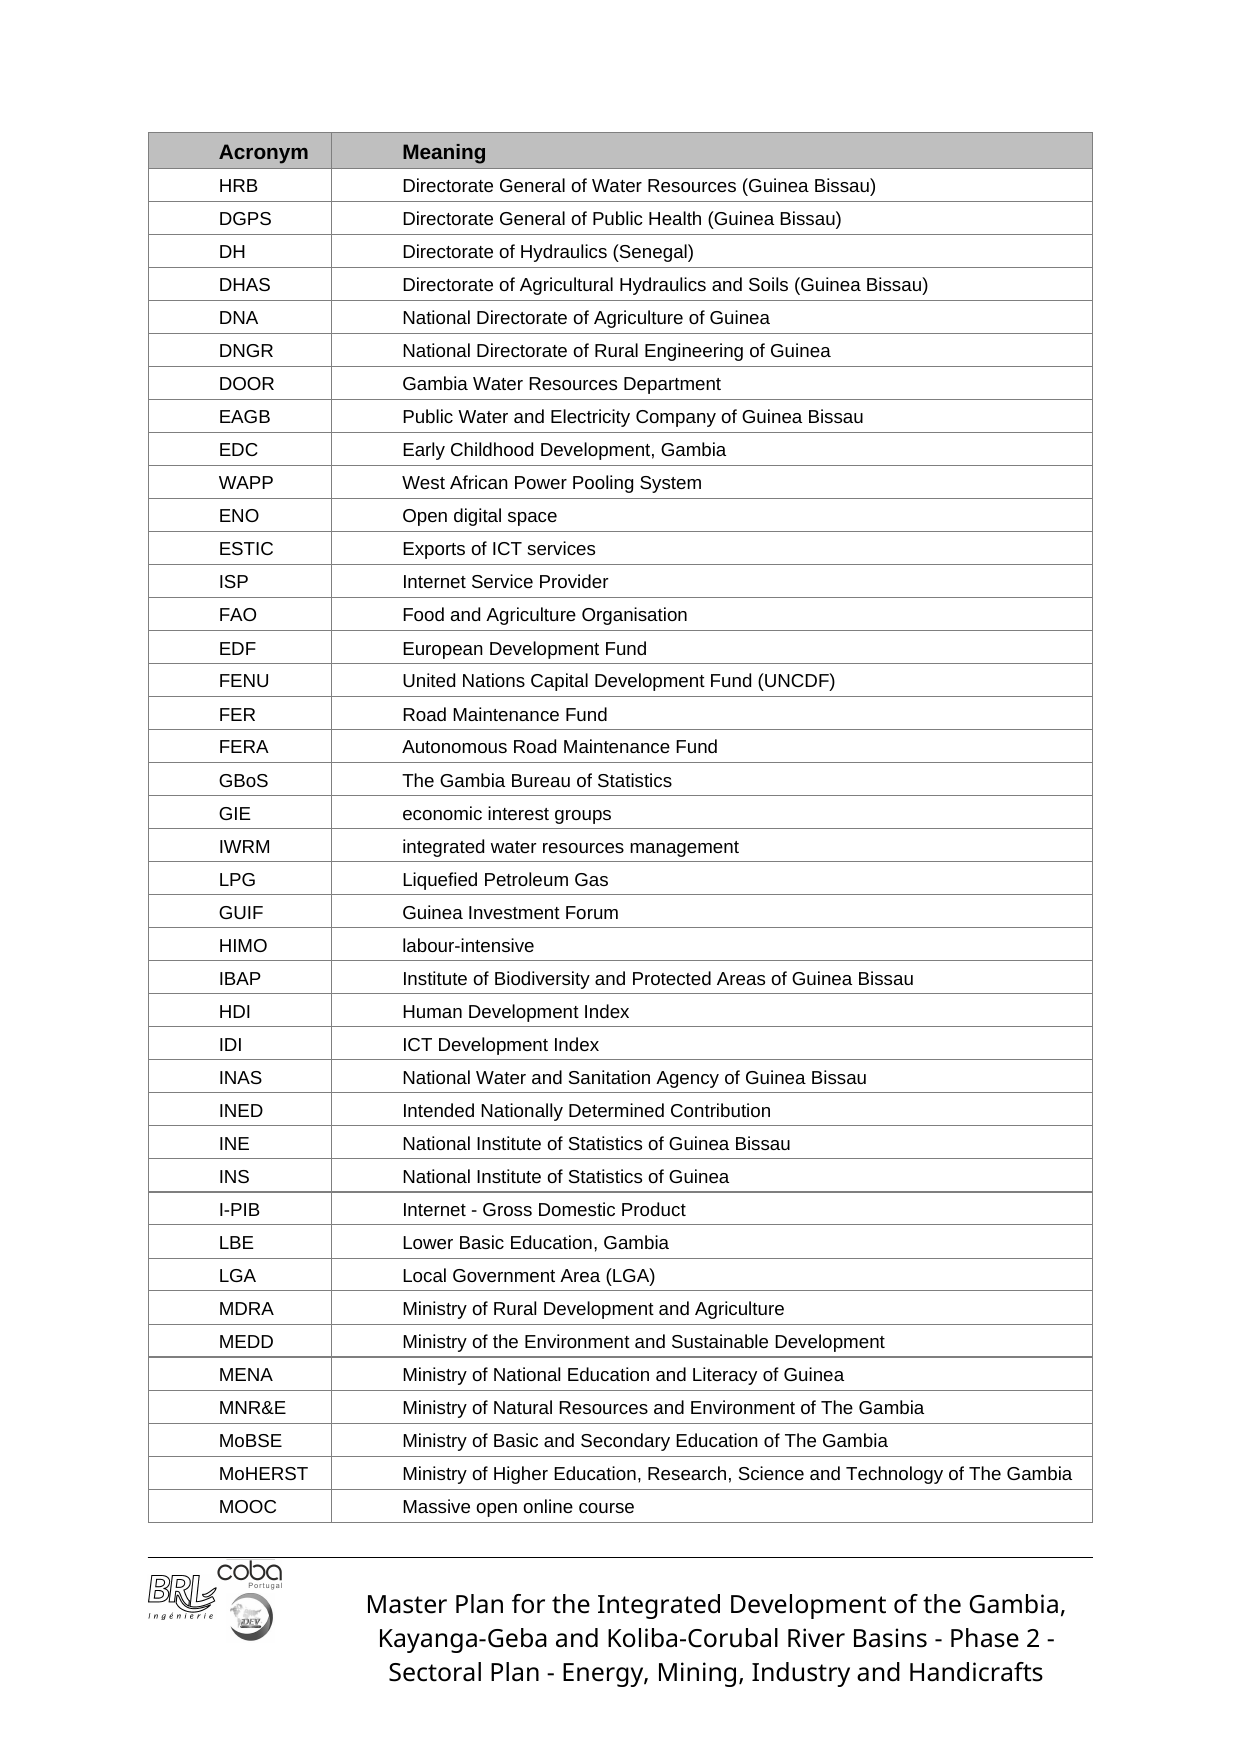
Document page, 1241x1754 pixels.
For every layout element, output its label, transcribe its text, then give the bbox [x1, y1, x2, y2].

table_cell HDI [149, 994, 331, 1026]
table_cell INE [149, 1126, 331, 1158]
table_cell Lower Basic Education, Gambia [332, 1225, 1092, 1257]
table_cell EDC [149, 433, 331, 465]
table_cell HIMO [149, 928, 331, 960]
table_cell MDRA [149, 1291, 331, 1323]
table_cell Road Maintenance Fund [332, 697, 1092, 729]
table_header Acronym [149, 133, 331, 168]
table_cell DNGR [149, 334, 331, 366]
table_cell Ministry of Higher Education, Research, Science and Technology of The Gambia [332, 1457, 1092, 1488]
table_cell Ministry of Rural Development and Agriculture [332, 1291, 1092, 1323]
table_cell Ministry of Natural Resources and Environment of The Gambia [332, 1391, 1092, 1422]
table_cell Liquefied Petroleum Gas [332, 862, 1092, 894]
table_cell Open digital space [332, 499, 1092, 531]
table_cell Directorate of Hydraulics (Senegal) [332, 235, 1092, 267]
table_cell HRB [149, 169, 331, 201]
table_cell integrated water resources management [332, 829, 1092, 861]
table_cell Early Childhood Development, Gambia [332, 433, 1092, 465]
table_cell Food and Agriculture Organisation [332, 598, 1092, 630]
table_cell National Institute of Statistics of Guinea [332, 1159, 1092, 1191]
table_cell LBE [149, 1225, 331, 1257]
table_cell FER [149, 697, 331, 729]
table_cell National Directorate of Agriculture of Guinea [332, 301, 1092, 333]
table_cell DGPS [149, 202, 331, 234]
table_cell National Water and Sanitation Agency of Guinea Bissau [332, 1060, 1092, 1092]
table_cell MoHERST [149, 1457, 331, 1488]
table_cell economic interest groups [332, 796, 1092, 828]
picture [147, 1559, 282, 1620]
table_cell MOOC [149, 1490, 331, 1522]
table_cell GUIF [149, 895, 331, 927]
table_cell ENO [149, 499, 331, 531]
table_cell MEDD [149, 1325, 331, 1356]
table_cell National Institute of Statistics of Guinea Bissau [332, 1126, 1092, 1158]
table_cell FAO [149, 598, 331, 630]
table_cell EDF [149, 631, 331, 663]
table_cell West African Power Pooling System [332, 466, 1092, 498]
table_header Meaning [332, 133, 1092, 168]
table_cell DHAS [149, 268, 331, 300]
table_cell Massive open online course [332, 1490, 1092, 1522]
table_cell European Development Fund [332, 631, 1092, 663]
table_cell IDI [149, 1027, 331, 1059]
table_cell Local Government Area (LGA) [332, 1259, 1092, 1290]
table_cell Human Development Index [332, 994, 1092, 1026]
table_cell GIE [149, 796, 331, 828]
table_cell The Gambia Bureau of Statistics [332, 763, 1092, 795]
table_cell Intended Nationally Determined Contribution [332, 1093, 1092, 1125]
table_cell Internet Service Provider [332, 565, 1092, 597]
table_cell MoBSE [149, 1424, 331, 1456]
table_cell I-PIB [149, 1193, 331, 1224]
table_cell Exports of ICT services [332, 532, 1092, 564]
table_cell ISP [149, 565, 331, 597]
table_cell Directorate of Agricultural Hydraulics and Soils (Guinea Bissau) [332, 268, 1092, 300]
table_cell Institute of Biodiversity and Protected Areas of Guinea Bissau [332, 961, 1092, 993]
table_cell MENA [149, 1358, 331, 1389]
table_cell ESTIC [149, 532, 331, 564]
table_cell DNA [149, 301, 331, 333]
table_cell INAS [149, 1060, 331, 1092]
table_cell WAPP [149, 466, 331, 498]
table_cell DOOR [149, 367, 331, 399]
table_cell IWRM [149, 829, 331, 861]
table_cell MNR&E [149, 1391, 331, 1422]
table_cell United Nations Capital Development Fund (UNCDF) [332, 664, 1092, 696]
table_cell Guinea Investment Forum [332, 895, 1092, 927]
table_cell Internet - Gross Domestic Product [332, 1193, 1092, 1224]
table_cell DH [149, 235, 331, 267]
table_cell LPG [149, 862, 331, 894]
table_cell FERA [149, 730, 331, 762]
table_cell LGA [149, 1259, 331, 1290]
table_cell INED [149, 1093, 331, 1125]
table_cell Ministry of Basic and Secondary Education of The Gambia [332, 1424, 1092, 1456]
table_cell Public Water and Electricity Company of Guinea Bissau [332, 400, 1092, 432]
table_cell Directorate General of Water Resources (Guinea Bissau) [332, 169, 1092, 201]
table_cell IBAP [149, 961, 331, 993]
table_cell INS [149, 1159, 331, 1191]
table_cell labour-intensive [332, 928, 1092, 960]
table_cell Gambia Water Resources Department [332, 367, 1092, 399]
table_cell Autonomous Road Maintenance Fund [332, 730, 1092, 762]
table_cell Directorate General of Public Health (Guinea Bissau) [332, 202, 1092, 234]
table_cell GBoS [149, 763, 331, 795]
table_cell National Directorate of Rural Engineering of Guinea [332, 334, 1092, 366]
table_cell ICT Development Index [332, 1027, 1092, 1059]
table_cell Ministry of National Education and Literacy of Guinea [332, 1358, 1092, 1389]
table_cell FENU [149, 664, 331, 696]
table_cell Ministry of the Environment and Sustainable Development [332, 1325, 1092, 1356]
table_cell EAGB [149, 400, 331, 432]
